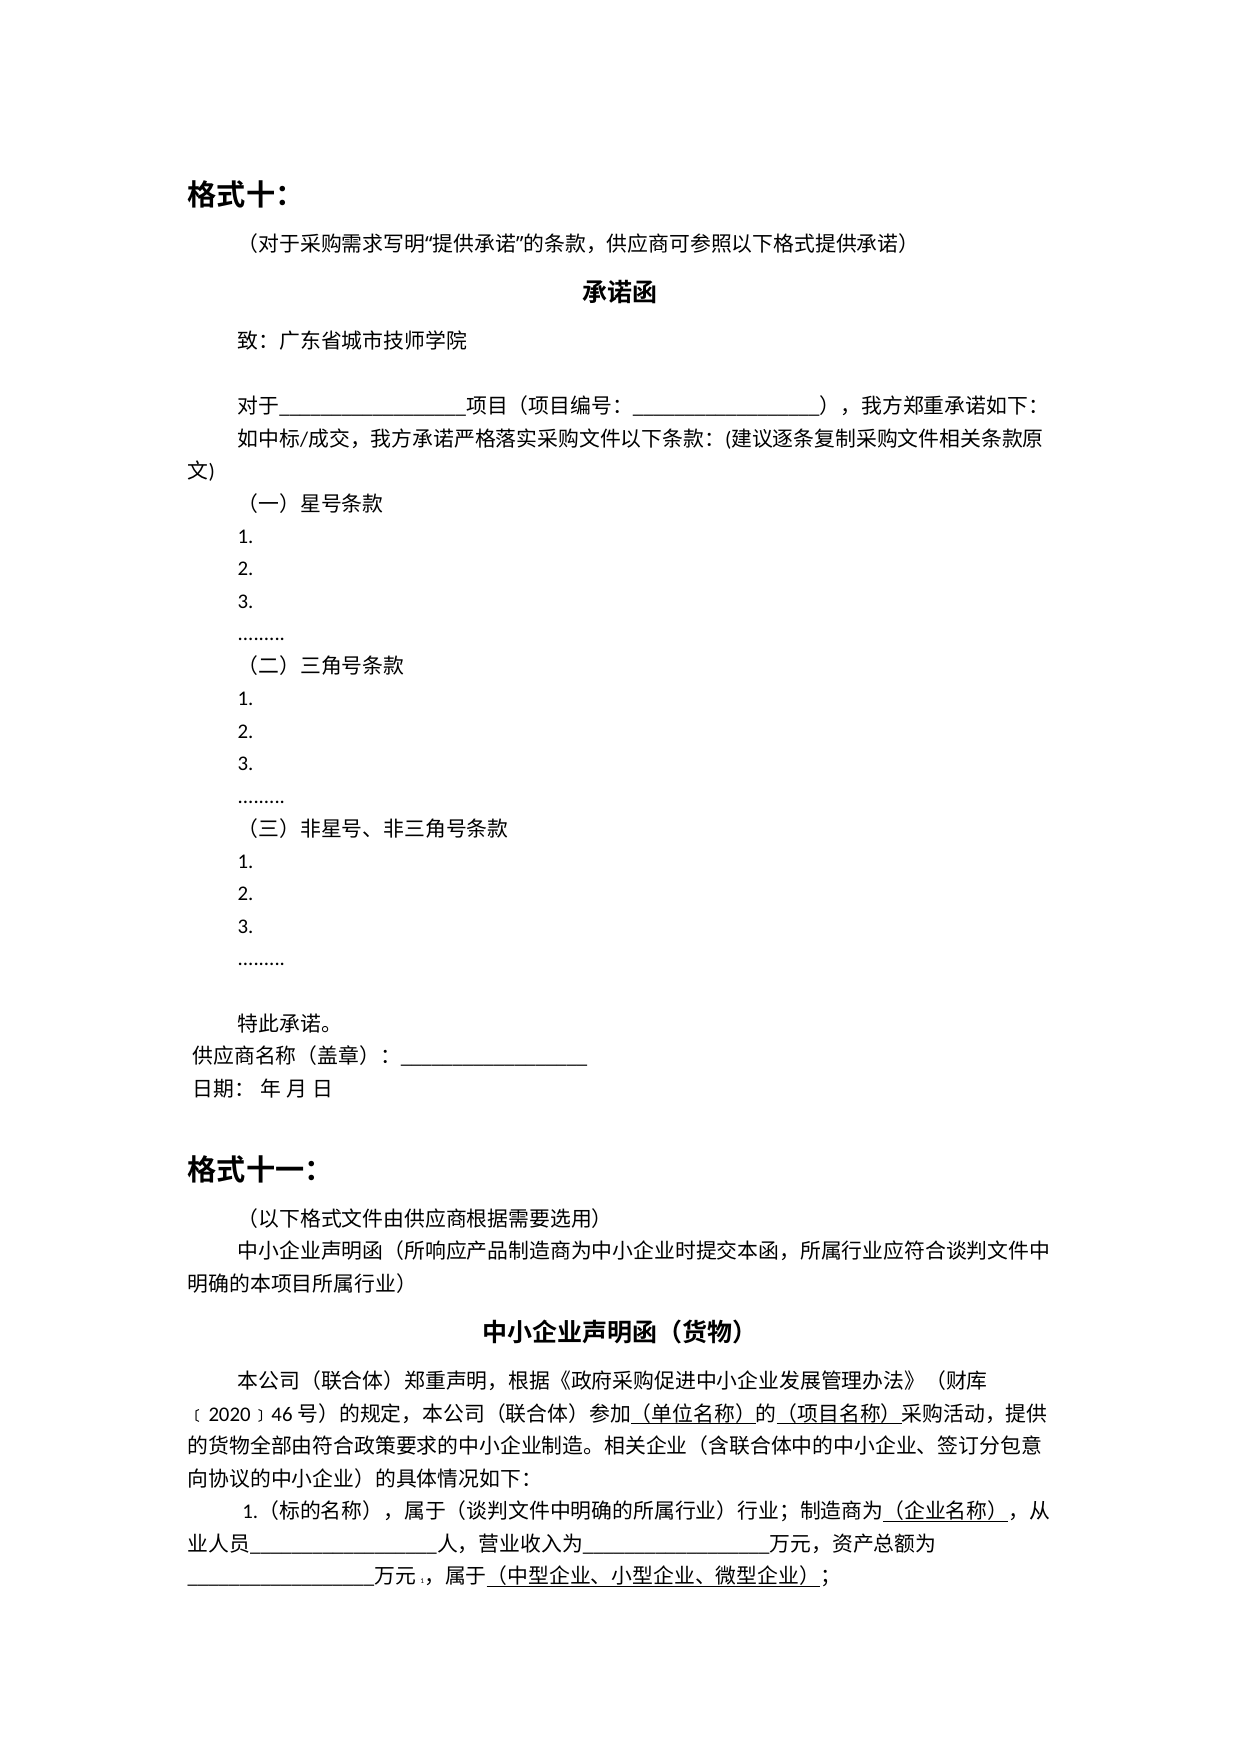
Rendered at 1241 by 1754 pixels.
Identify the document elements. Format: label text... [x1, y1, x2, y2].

text （以下格式文件由供应商根据需要选用） [187, 1202, 1053, 1234]
text 特此承诺。 [187, 1007, 1053, 1039]
text 3. [187, 747, 1053, 779]
text 中小企业声明函（货物） [187, 1299, 1053, 1364]
text （一）星号条款 [187, 487, 1053, 519]
text 供应商名称（盖章）：__________________ [187, 1039, 1053, 1072]
text 日期： 年 月 日 [187, 1072, 1053, 1104]
text 2. [187, 714, 1053, 747]
text 3. [187, 584, 1053, 617]
text ......... [187, 779, 1053, 812]
text 中小企业声明函（所响应产品制造商为中小企业时提交本函，所属行业应符合谈判文件中明确的本项目所属行业） [187, 1234, 1053, 1299]
text 2. [187, 552, 1053, 584]
text ......... [187, 942, 1053, 1007]
text 格式十： [187, 162, 1053, 227]
text （对于采购需求写明“提供承诺”的条款，供应商可参照以下格式提供承诺） [187, 227, 1053, 259]
text 3. [187, 909, 1053, 942]
text 1.（标的名称），属于（谈判文件中明确的所属行业）行业；制造商为（企业名称），从业人员__________________人，营业收入为__________________万元，资产总额为__________________万元1，属于（中型企业、小型企业、微型企业）； [187, 1494, 1053, 1592]
text 2. [187, 877, 1053, 909]
text 致：广东省城市技师学院 [187, 324, 1053, 389]
text 1. [187, 519, 1053, 552]
text ......... [187, 617, 1053, 649]
text 承诺函 [187, 259, 1053, 324]
text 如中标/成交，我方承诺严格落实采购文件以下条款：(建议逐条复制采购文件相关条款原文) [187, 422, 1053, 487]
text 1. [187, 844, 1053, 877]
text 格式十一： [187, 1137, 1053, 1202]
text （二）三角号条款 [187, 649, 1053, 682]
text 1. [187, 682, 1053, 714]
text 本公司（联合体）郑重声明，根据《政府采购促进中小企业发展管理办法》（财库﹝2020﹞46 号）的规定，本公司（联合体）参加（单位名称）的（项目名称）采购活动，提供的货物全部由符合政策要求的中小企业制造。相关企业（含联合体中的中小企业、签订分包意向协议的中小企业）的具体情况如下： [187, 1364, 1053, 1494]
text （三）非星号、非三角号条款 [187, 812, 1053, 844]
text 对于__________________项目（项目编号：__________________），我方郑重承诺如下： [187, 389, 1053, 422]
